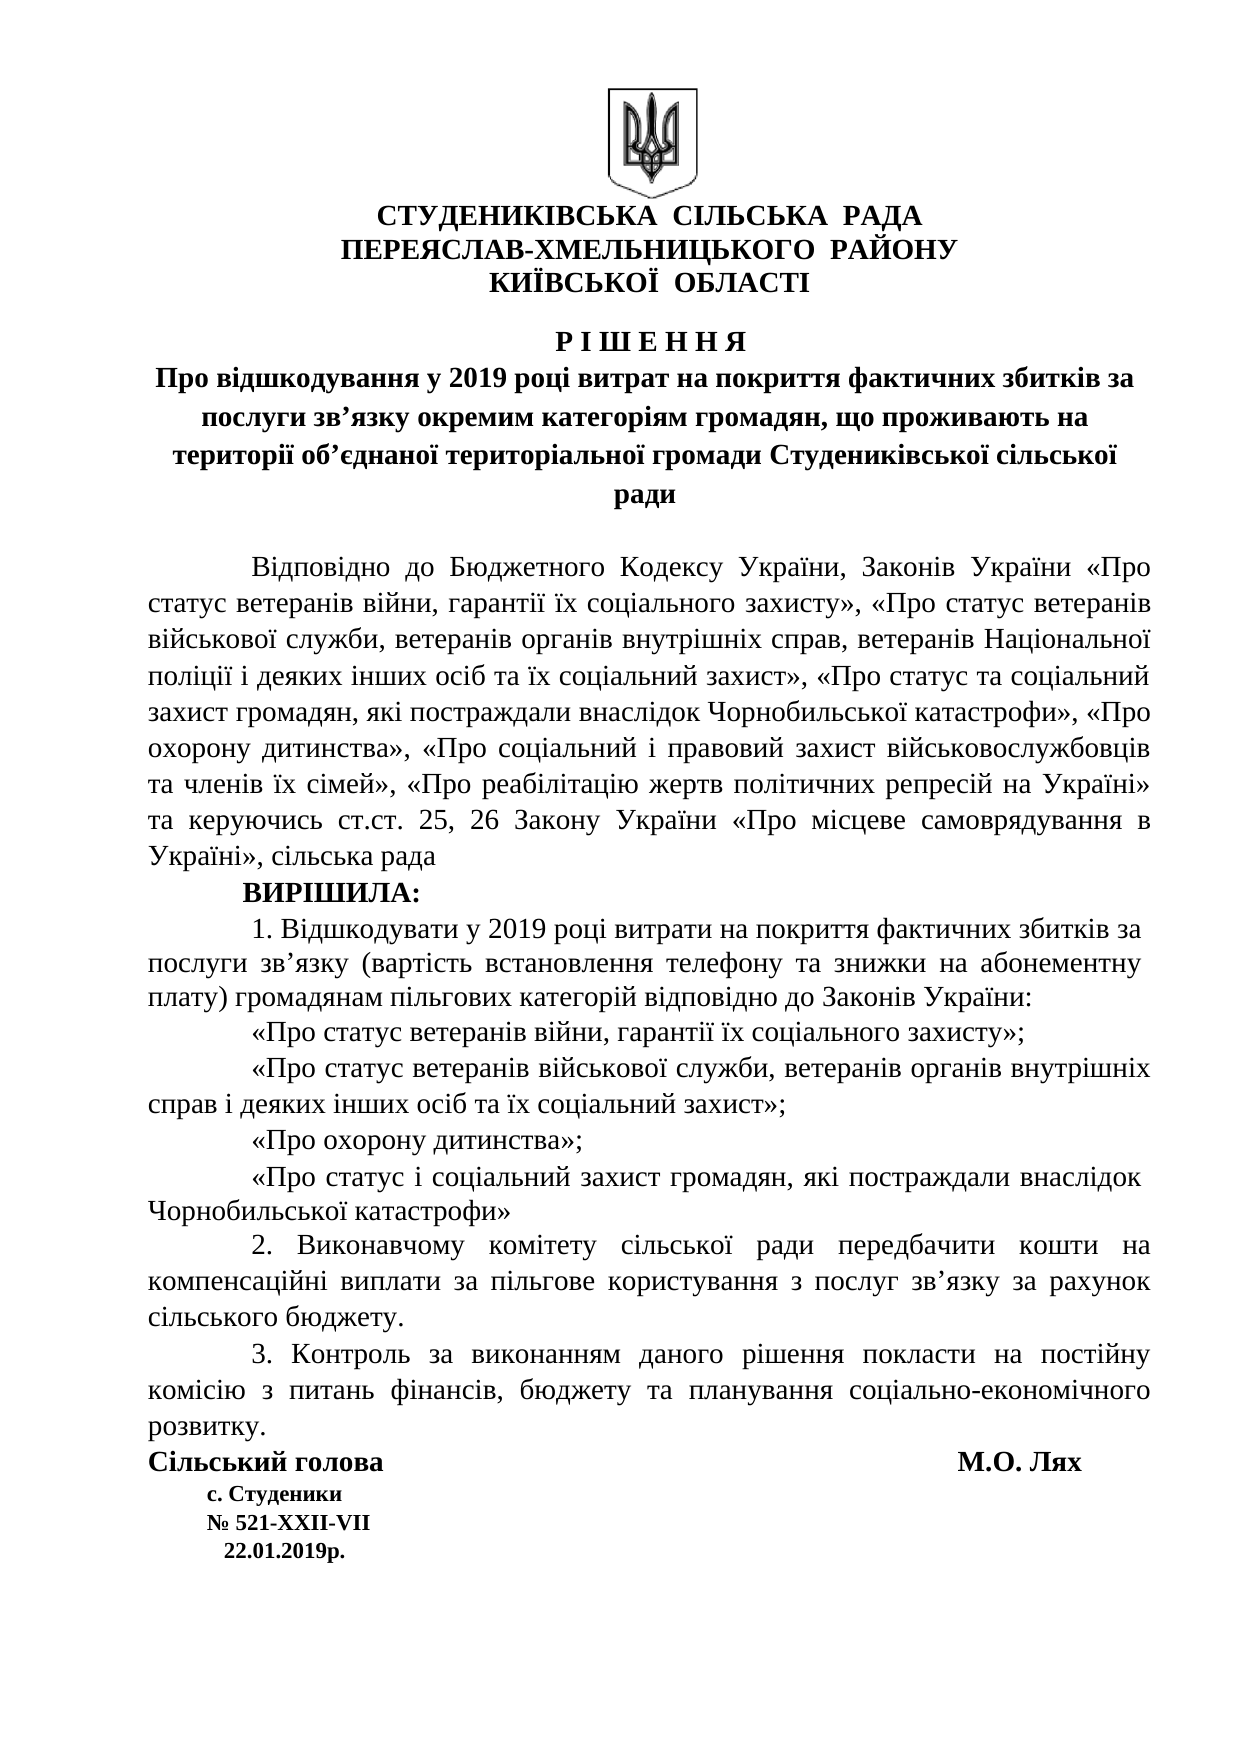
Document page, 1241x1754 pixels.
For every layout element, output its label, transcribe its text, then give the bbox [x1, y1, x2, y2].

text «Про статус і соціальний захист громадян, які постраждали внаслідок Чорнобильської катастрофи» [148, 1159, 1142, 1227]
text Р І Ш Е Н Н Я [148, 324, 1154, 358]
text «Про охорону дитинства»; [148, 1122, 1152, 1156]
text ВИРІШИЛА: [148, 875, 1152, 908]
text 1. Відшкодувати у 2019 році витрати на покриття фактичних збитків за послуги зв’язку (вартість встановлення телефону та знижки на абонементну плату) громадянам пільгових категорій відповідно до Законів України: [148, 912, 1142, 1014]
text «Про статус ветеранів війни, гарантії їх соціального захисту»; [148, 1014, 1152, 1047]
text № 521-ХХІІ-VII [148, 1509, 1152, 1535]
list Про відшкодування у 2019 році витрат на покриття фактичних збитків за послуги зв’язку окремим категоріям громадян, що проживають на території обʼєднаної територіальної громади Студениківської сільської ради [148, 360, 1142, 509]
text 2. Виконавчому комітету сільської ради передбачити кошти на компенсаційні виплати за пільгове користування з послуг зв’язку за рахунок сільського бюджету. [148, 1227, 1152, 1333]
text с. Студеники [148, 1480, 1152, 1507]
text КИЇВСЬКОЇ ОБЛАСТІ [148, 266, 1152, 299]
text СТУДЕНИКІВСЬКА СІЛЬСЬКА РАДА [148, 198, 1152, 232]
text 3. Контроль за виконанням даного рішення покласти на постійну комісію з питань фінансів, бюджету та планування соціально-економічного розвитку. [148, 1336, 1152, 1442]
text «Про статус ветеранів військової служби, ветеранів органів внутрішніх справ і деяких інших осіб та їх соціальний захист»; [148, 1050, 1152, 1119]
text ПЕРЕЯСЛАВ-ХМЕЛЬНИЦЬКОГО РАЙОНУ [148, 232, 1152, 266]
text Відповідно до Бюджетного Кодексу України, Законів України «Про статус ветеранів війни, гарантії їх соціального захисту», «Про статус ветеранів військової служби, ветеранів органів внутрішніх справ, ветеранів Національної поліції і деяких інших осіб та їх соціальний захист», «Про статус та соціальний захист громадян, які постраждали внаслідок Чорнобильської катастрофи», «Про охорону дитинства», «Про соціальний і правовий захист військовослужбовців та членів їх сімей», «Про реабілітацію жертв політичних репресій на Україні» та керуючись ст.ст. 25, 26 Закону України «Про місцеве самоврядування в Україні», сільська рада [148, 549, 1152, 872]
text 22.01.2019р. [148, 1537, 1152, 1563]
text Сільський голова М.О. Лях [148, 1444, 1152, 1478]
picture [579, 88, 721, 199]
